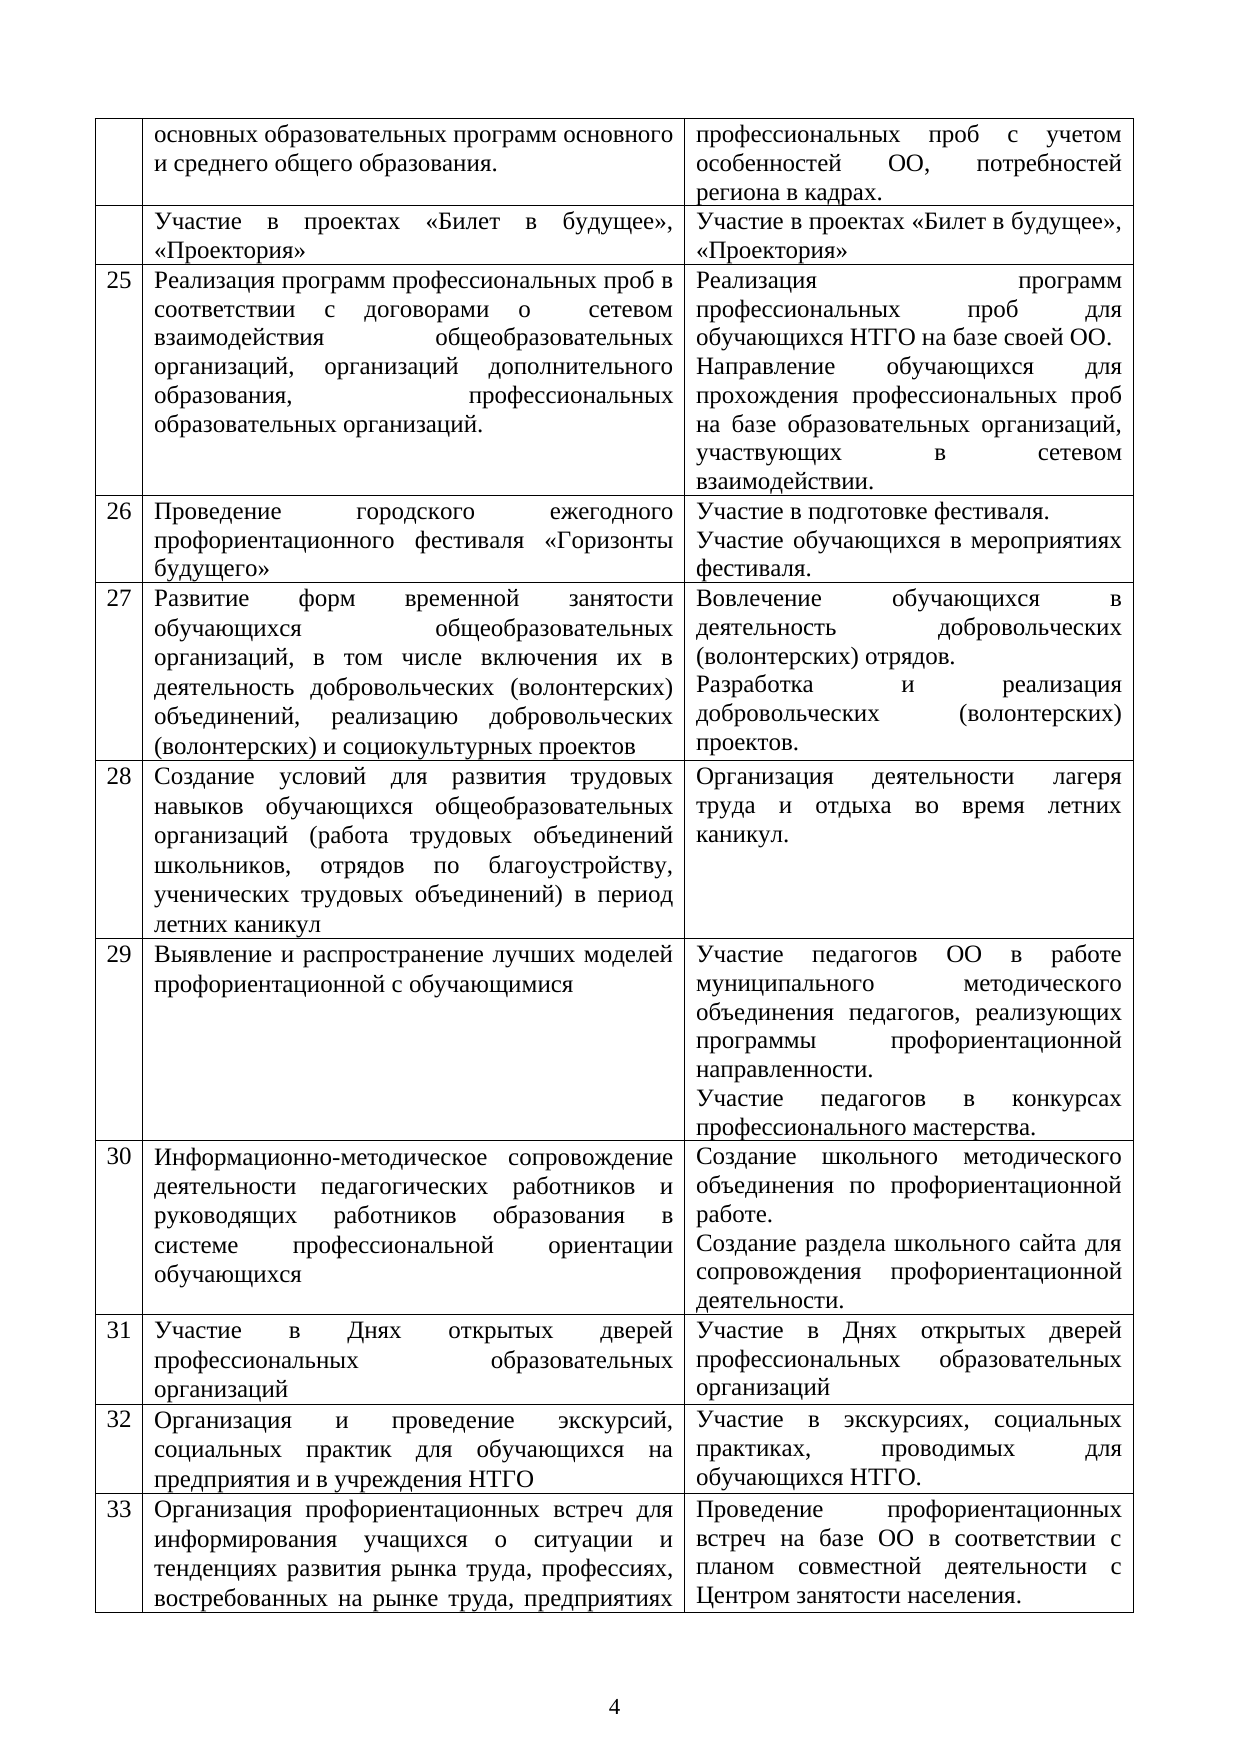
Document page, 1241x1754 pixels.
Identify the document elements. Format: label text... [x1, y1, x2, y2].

table_cell 29 [96, 939, 142, 1140]
table_cell Участие в проектах «Билет в будущее», «Проектория» [143, 206, 684, 264]
table_cell Участие в подготовке фестиваля. Участие обучающихся в мероприятиях фестиваля. [685, 496, 1133, 582]
table_cell 32 [96, 1405, 142, 1493]
table_cell 28 [96, 761, 142, 938]
table_cell Реализация программ профессиональных проб для обучающихся НТГО на базе своей ОО. Направление обучающихся для прохождения профессиональных проб на базе образовательных организаций, участвующих в сетевом взаимодействии. [685, 265, 1133, 495]
table_cell Вовлечение обучающихся в деятельность добровольческих (волонтерских) отрядов. Разработка и реализация добровольческих (волонтерских) проектов. [685, 583, 1133, 760]
table_cell Организация и проведение экскурсий, социальных практик для обучающихся на предприятия и в учреждения НТГО [143, 1405, 684, 1493]
table_cell 27 [96, 583, 142, 760]
table_cell 24 [96, 119, 142, 205]
table_cell Участие педагогов ОО в работе муниципального методического объединения педагогов, реализующих программы профориентационной направленности. Участие педагогов в конкурсах профессионального мастерства. [685, 939, 1133, 1140]
table_cell 31 [96, 1315, 142, 1403]
table_cell Участие в Днях открытых дверей профессиональных образовательных организаций [685, 1315, 1133, 1403]
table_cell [143, 119, 684, 205]
table_cell 26 [96, 496, 142, 582]
table_cell 25 [96, 265, 142, 495]
table_cell Участие в экскурсиях, социальных практиках, проводимых для обучающихся НТГО. [685, 1405, 1133, 1493]
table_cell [685, 119, 1133, 205]
table_cell Развитие форм временной занятости обучающихся общеобразовательных организаций, в том числе включения их в деятельность добровольческих (волонтерских) объединений, реализацию добровольческих (волонтерских) и социокультурных проектов [143, 583, 684, 760]
table_cell 30 [96, 1141, 142, 1314]
table_cell Реализация программ профессиональных проб в соответствии с договорами о сетевом взаимодействия общеобразовательных организаций, организаций дополнительного образования, профессиональных образовательных организаций. [143, 265, 684, 495]
table_cell Проведение городского ежегодного профориентационного фестиваля «Горизонты будущего» [143, 496, 684, 582]
table_cell Участие в Днях открытых дверей профессиональных образовательных организаций [143, 1315, 684, 1403]
table_cell Создание школьного методического объединения по профориентационной работе. Создание раздела школьного сайта для сопровождения профориентационной деятельности. [685, 1141, 1133, 1314]
table_cell Выявление и распространение лучших моделей профориентационной с обучающимися [143, 939, 684, 1140]
table_cell Организация деятельности лагеря труда и отдыха во время летних каникул. [685, 761, 1133, 938]
table_cell Информационно-методическое сопровождение деятельности педагогических работников и руководящих работников образования в системе профессиональной ориентации обучающихся [143, 1141, 684, 1314]
table_cell [96, 206, 142, 264]
table_cell Создание условий для развития трудовых навыков обучающихся общеобразовательных организаций (работа трудовых объединений школьников, отрядов по благоустройству, ученических трудовых объединений) в период летних каникул [143, 761, 684, 938]
table_cell 33 [96, 1494, 142, 1612]
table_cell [685, 1494, 1133, 1612]
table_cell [143, 1494, 684, 1612]
table_cell Участие в проектах «Билет в будущее», «Проектория» [685, 206, 1133, 264]
